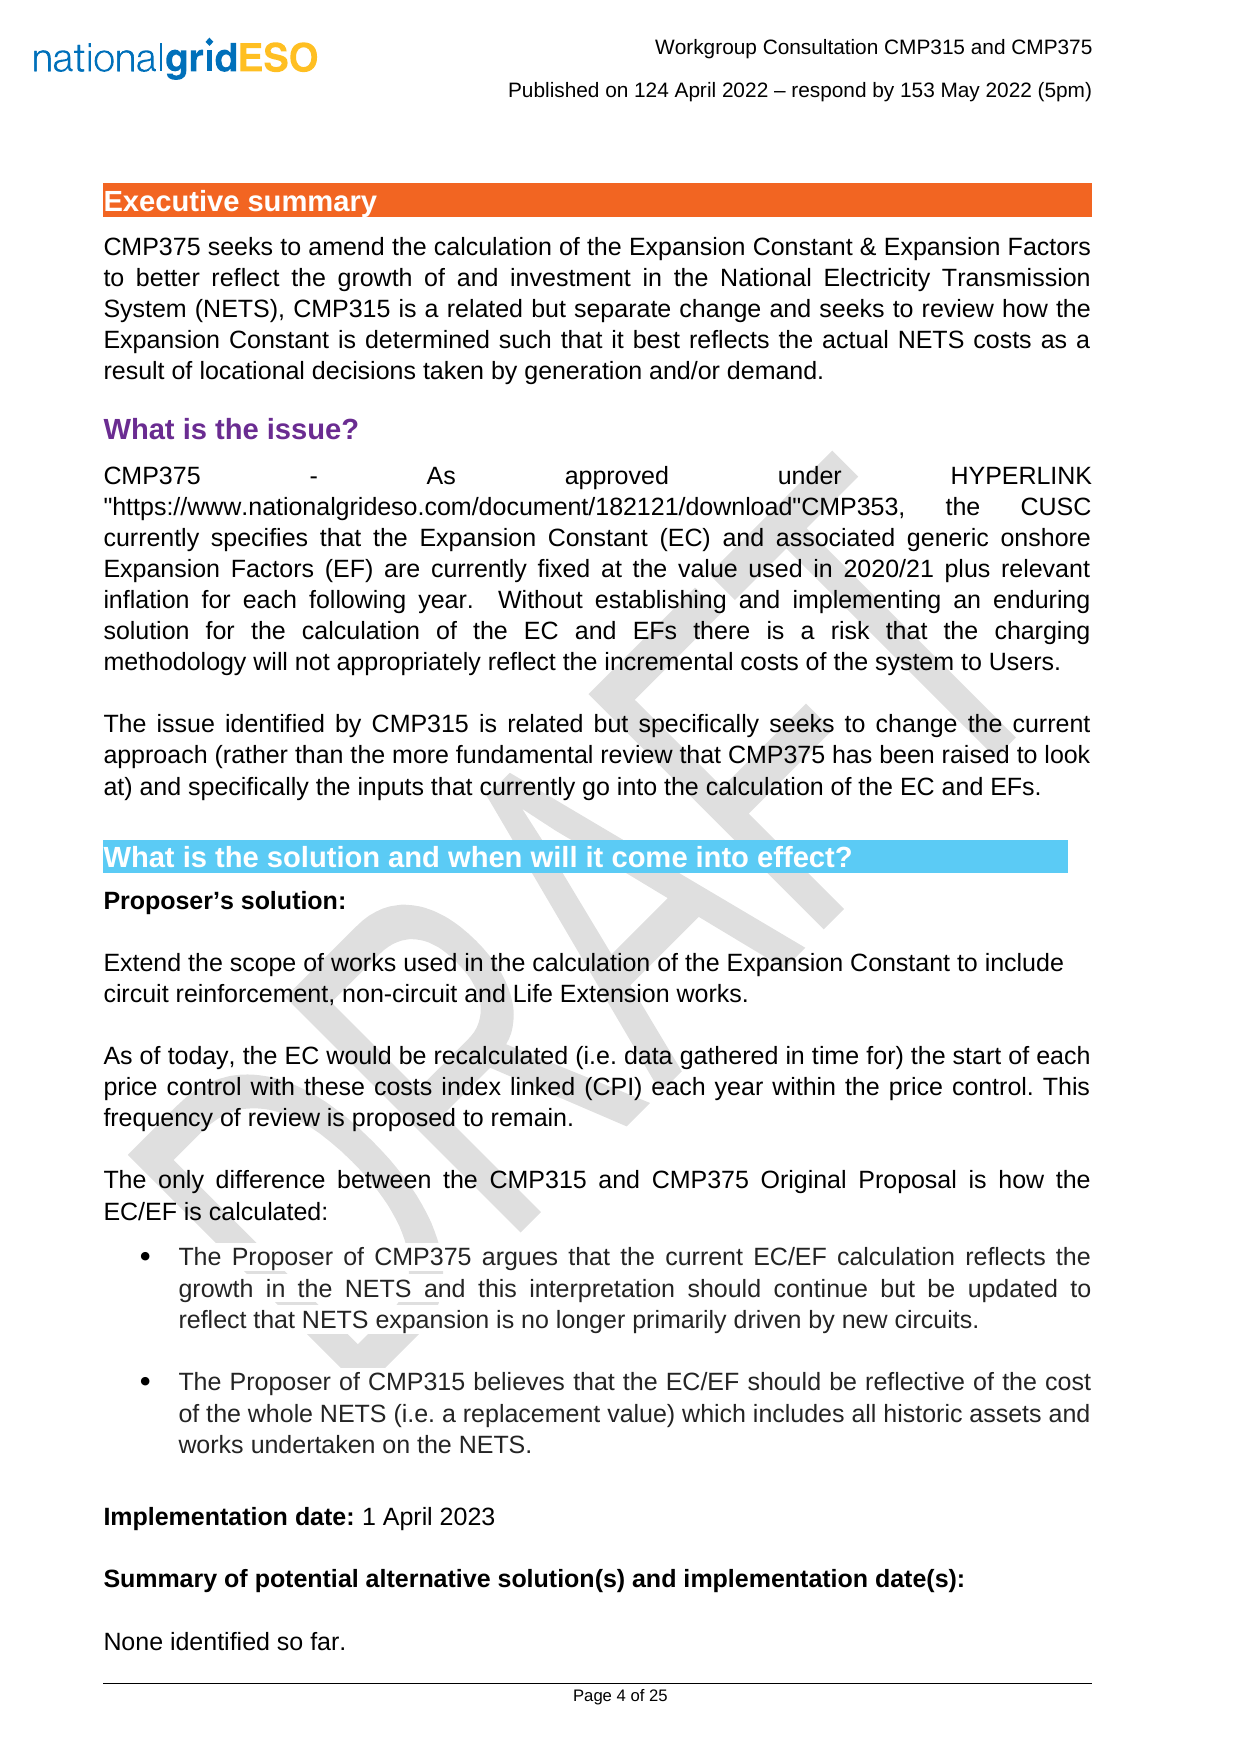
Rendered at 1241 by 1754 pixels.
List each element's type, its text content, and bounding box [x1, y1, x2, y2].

text The only difference between the CMP315 and CMP375 Original Proposal is how the EC/EF is calculated: [103, 1165, 1092, 1225]
text Extend the scope of works used in the calculation of the Expansion Constant to include circuit reinforcement, non-circuit and Life Extension works. [103, 948, 1092, 1008]
text CMP375 seeks to amend the calculation of the Expansion Constant & Expansion Factors to better reflect the growth of and investment in the National Electricity Transmission System (NETS), CMP315 is a related but separate change and seeks to review how the Expansion Constant is determined such that it best reflects the actual NETS costs as a result of locational decisions taken by generation and/or demand. [103, 232, 1092, 385]
list The Proposer of CMP375 argues that the current EC/EF calculation reflects the growth in the NETS and this interpretation should continue but be updated to reflect that NETS expansion is no longer primarily driven by new circuits. [141, 1240, 1092, 1334]
text Implementation date: [103, 1502, 1092, 1531]
text What is the issue? [103, 412, 1092, 446]
text Summary of potential alternative solution(s) and implementation date(s): [103, 1564, 1092, 1593]
text What is the solution and when will it come into effect? [103, 840, 1068, 873]
subtitle Executive summary [103, 183, 1092, 217]
list The Proposer of CMP315 believes that the EC/EF should be reflective of the cost of the whole NETS (i.e. a replacement value) which includes all historic assets and works undertaken on the NETS. [141, 1365, 1092, 1459]
text As of today, the EC would be recalculated (i.e. data gathered in time for) the start of each price control with these costs index linked (CPI) each year within the price control. This frequency of review is proposed to remain. [103, 1041, 1092, 1132]
text None identified so far. [103, 1626, 1092, 1655]
text Proposer’s solution: [103, 886, 1092, 915]
